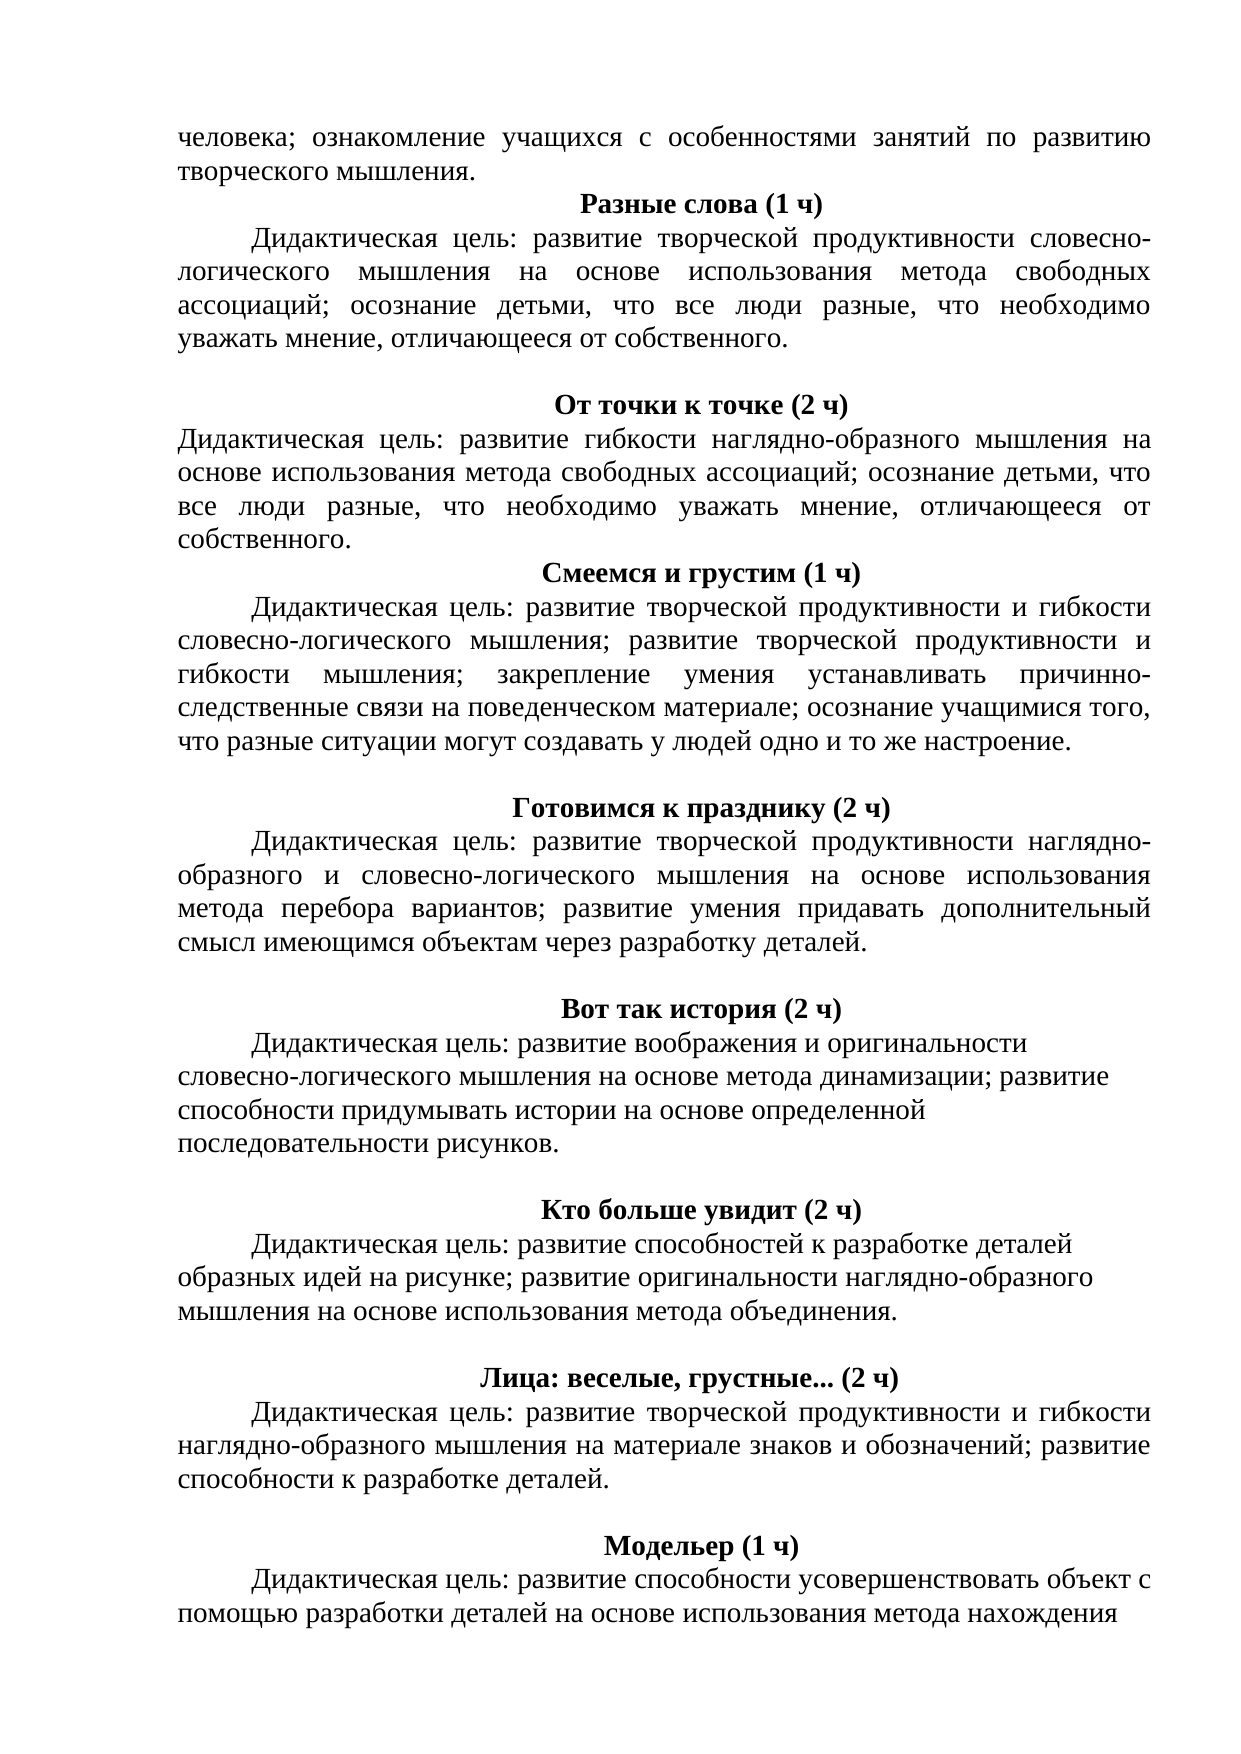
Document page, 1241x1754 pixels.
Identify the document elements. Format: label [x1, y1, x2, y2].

table_cell [166, 118, 1163, 1636]
